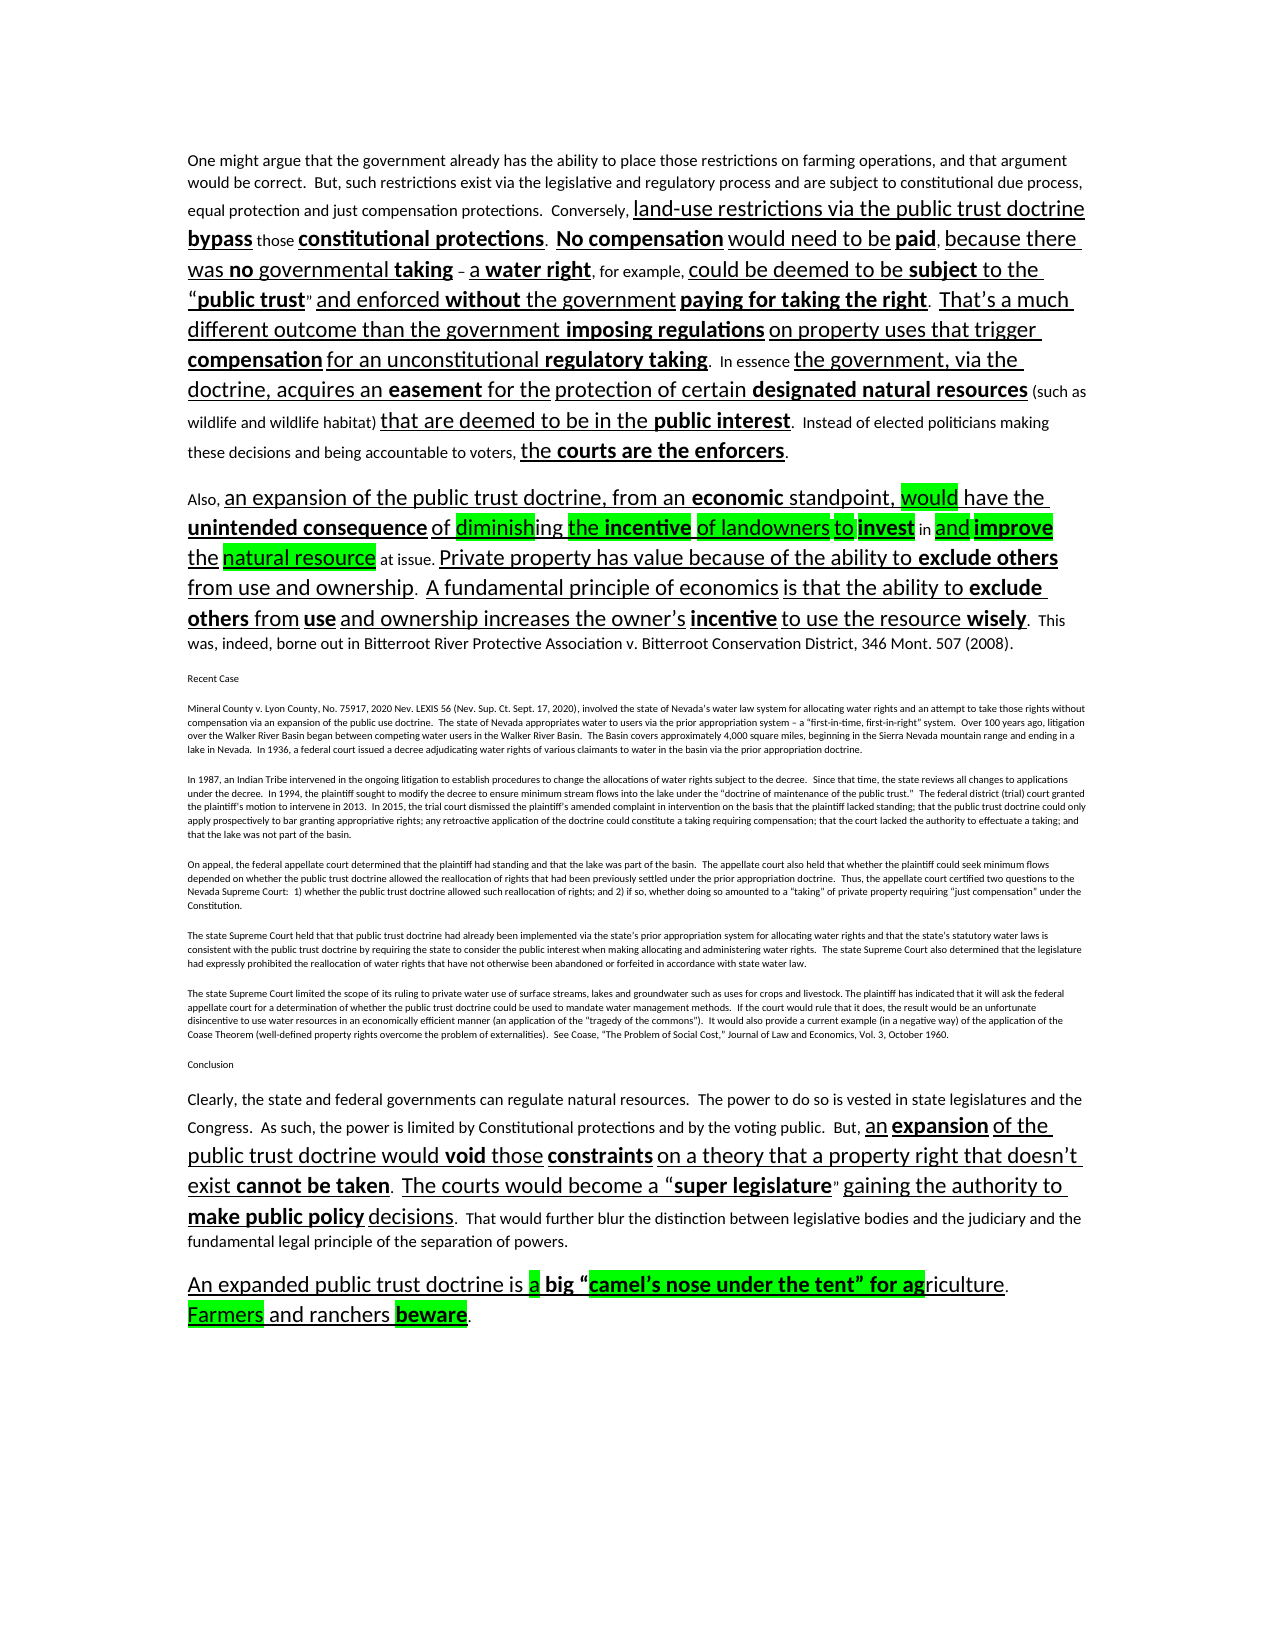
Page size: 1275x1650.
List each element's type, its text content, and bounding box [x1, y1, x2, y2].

text The state Supreme Court limited the scope of its ruling to private water use of surface streams, lakes and groundwater such as uses for crops and livestock. The plaintiff has indicated that it will ask the federal appellate court for a determination of whether the public trust doctrine could be used to mandate water management methods. If the court would rule that it does, the result would be an unfortunate disincentive to use water resources in an economically efficient manner (an application of the “tragedy of the commons”). It would also provide a current example (in a negative way) of the application of the Coase Theorem (well-defined property rights overcome the problem of externalities). See Coase, “The Problem of Social Cost,” Journal of Law and Economics, Vol. 3, October 1960. [187, 987, 1087, 1041]
text Also, an expansion of the public trust doctrine, from an economic standpoint, would have the unintended consequence of diminishing the incentive of landowners to invest in and improve the natural resource at issue. Private property has value because of the ability to exclude others from use and ownership. A fundamental principle of economics is that the ability to exclude others from use and ownership increases the owner’s incentive to use the resource wisely. This was, indeed, borne out in Bitterroot River Protective Association v. Bitterroot Conservation District, 346 Mont. 507 (2008). [187, 483, 1087, 654]
text The state Supreme Court held that that public trust doctrine had already been implemented via the state’s prior appropriation system for allocating water rights and that the state’s statutory water laws is consistent with the public trust doctrine by requiring the state to consider the public interest when making allocating and administering water rights. The state Supreme Court also determined that the legislature had expressly prohibited the reallocation of water rights that have not otherwise been abandoned or forfeited in accordance with state water law. [187, 929, 1087, 969]
text One might argue that the government already has the ability to place those restrictions on farming operations, and that argument would be correct. But, such restrictions exist via the legislative and regulatory process and are subject to constitutional due process, equal protection and just compensation protections. Conversely, land-use restrictions via the public trust doctrine bypass those constitutional protections. No compensation would need to be paid, because there was no governmental taking – a water right, for example, could be deemed to be subject to the “public trust” and enforced without the government paying for taking the right. That’s a much different outcome than the government imposing regulations on property uses that trigger compensation for an unconstitutional regulatory taking. In essence the government, via the doctrine, acquires an easement for the protection of certain designated natural resources (such as wildlife and wildlife habitat) that are deemed to be in the public interest. Instead of elected politicians making these decisions and being accountable to voters, the courts are the enforcers. [187, 150, 1087, 464]
text On appeal, the federal appellate court determined that the plaintiff had standing and that the lake was part of the basin. The appellate court also held that whether the plaintiff could seek minimum flows depended on whether the public trust doctrine allowed the reallocation of rights that had been previously settled under the prior appropriation doctrine. Thus, the appellate court certified two questions to the Nevada Supreme Court: 1) whether the public trust doctrine allowed such reallocation of rights; and 2) if so, whether doing so amounted to a “taking” of private property requiring “just compensation” under the Constitution. [187, 858, 1087, 912]
text An expanded public trust doctrine is a big “camel’s nose under the tent” for agriculture. Farmers and ranchers beware. [187, 1270, 1087, 1328]
text Mineral County v. Lyon County, No. 75917, 2020 Nev. LEXIS 56 (Nev. Sup. Ct. Sept. 17, 2020), involved the state of Nevada’s water law system for allocating water rights and an attempt to take those rights without compensation via an expansion of the public use doctrine. The state of Nevada appropriates water to users via the prior appropriation system – a “first-in-time, first-in-right” system. Over 100 years ago, litigation over the Walker River Basin began between competing water users in the Walker River Basin. The Basin covers approximately 4,000 square miles, beginning in the Sierra Nevada mountain range and ending in a lake in Nevada. In 1936, a federal court issued a decree adjudicating water rights of various claimants to water in the basin via the prior appropriation doctrine. [187, 702, 1087, 756]
text In 1987, an Indian Tribe intervened in the ongoing litigation to establish procedures to change the allocations of water rights subject to the decree. Since that time, the state reviews all changes to applications under the decree. In 1994, the plaintiff sought to modify the decree to ensure minimum stream flows into the lake under the “doctrine of maintenance of the public trust.” The federal district (trial) court granted the plaintiff’s motion to intervene in 2013. In 2015, the trial court dismissed the plaintiff’s amended complaint in intervention on the basis that the plaintiff lacked standing; that the public trust doctrine could only apply prospectively to bar granting appropriative rights; any retroactive application of the doctrine could constitute a taking requiring compensation; that the court lacked the authority to effectuate a taking; and that the lake was not part of the basin. [187, 773, 1087, 841]
text Clearly, the state and federal governments can regulate natural resources. The power to do so is vested in state legislatures and the Congress. As such, the power is limited by Constitutional protections and by the voting public. But, an expansion of the public trust doctrine would void those constraints on a theory that a property right that doesn’t exist cannot be taken. The courts would become a “super legislature” gaining the authority to make public policy decisions. That would further blur the distinction between legislative bodies and the judiciary and the fundamental legal principle of the separation of powers. [187, 1089, 1087, 1252]
text Conclusion [187, 1058, 1087, 1071]
